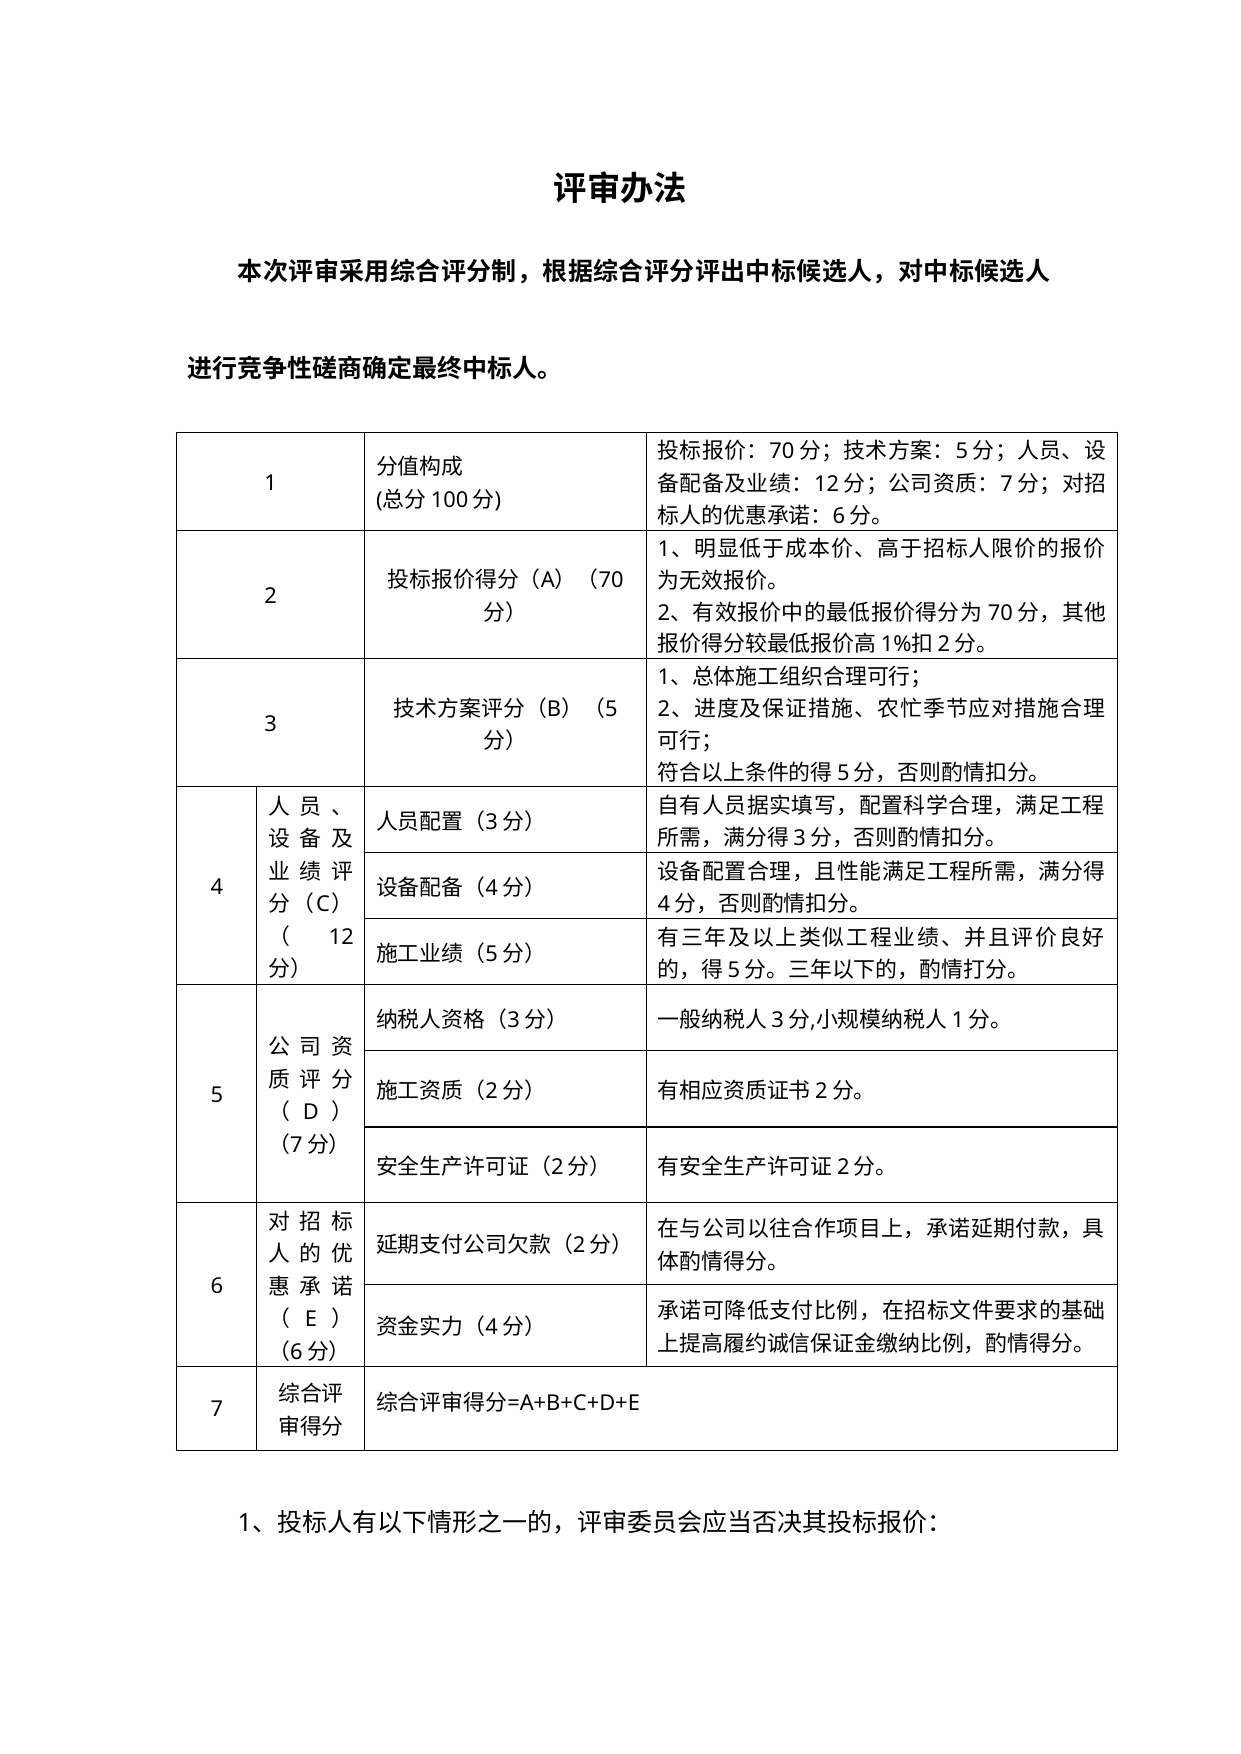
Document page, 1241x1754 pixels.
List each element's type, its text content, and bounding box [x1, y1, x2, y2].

table_cell 自有人员据实填写，配置科学合理，满足工程所需，满分得3分，否则酌情扣分。 [647, 787, 1117, 852]
table_cell 纳税人资格（3分） [365, 985, 646, 1050]
table_cell 一般纳税人3分,小规模纳税人1分。 [647, 985, 1117, 1050]
table_cell 2 [177, 531, 364, 658]
table_cell 设备配备（4分） [365, 853, 646, 918]
table_cell 在与公司以往合作项目上，承诺延期付款，具体酌情得分。 [647, 1203, 1117, 1284]
table_cell 对招标人的优惠承诺（E）（6分） [257, 1203, 364, 1366]
text 本次评审采用综合评分制，根据综合评分评出中标候选人，对中标候选人进行竞争性磋商确定最终中标人。 [187, 251, 1053, 413]
table_cell 综合评审得分 [257, 1367, 364, 1450]
table_cell 6 [177, 1203, 256, 1366]
table_cell 3 [177, 659, 364, 786]
table_cell 7 [177, 1367, 256, 1450]
table_cell 设备配置合理，且性能满足工程所需，满分得4分，否则酌情扣分。 [647, 853, 1117, 918]
table_cell 5 [177, 985, 256, 1202]
table_header 分值构成 (总分100分) [365, 433, 646, 530]
table_cell 有三年及以上类似工程业绩、并且评价良好的，得5分。三年以下的，酌情打分。 [647, 919, 1117, 984]
table_cell 人员、设备及业绩评分（C）（12分） [257, 787, 364, 984]
table_cell 有安全生产许可证2分。 [647, 1128, 1117, 1202]
table_cell 投标报价得分（A）（70分） [365, 531, 646, 658]
table_cell 有相应资质证书2分。 [647, 1051, 1117, 1126]
table_header 1 [177, 433, 364, 530]
table_cell 人员配置（3分） [365, 787, 646, 852]
table_cell 施工资质（2分） [365, 1051, 646, 1126]
table_cell 公司资质评分（D）（7分） [257, 985, 364, 1202]
table_cell 资金实力（4分） [365, 1285, 646, 1366]
table_cell 承诺可降低支付比例，在招标文件要求的基础上提高履约诚信保证金缴纳比例，酌情得分。 [647, 1285, 1117, 1366]
text 评审办法 [187, 162, 1053, 227]
table_cell 1、总体施工组织合理可行； 2、进度及保证措施、农忙季节应对措施合理可行； 符合以上条件的得5分，否则酌情扣分。 [647, 659, 1117, 786]
table_cell 4 [177, 787, 256, 984]
table_cell 综合评审得分=A+B+C+D+E [365, 1367, 1117, 1450]
table_cell 安全生产许可证（2分） [365, 1128, 646, 1202]
table_cell 施工业绩（5分） [365, 919, 646, 984]
table_header 投标报价：70分；技术方案：5分；人员、设备配备及业绩：12分；公司资质：7分；对招标人的优惠承诺：6分。 [647, 433, 1117, 530]
table_cell 延期支付公司欠款（2分） [365, 1203, 646, 1284]
table_cell 1、明显低于成本价、高于招标人限价的报价为无效报价。 2、有效报价中的最低报价得分为70分，其他报价得分较最低报价高1%扣2分。 [647, 531, 1117, 658]
table_cell 技术方案评分（B）（5分） [365, 659, 646, 786]
text 1、投标人有以下情形之一的，评审委员会应当否决其投标报价： [187, 1502, 1042, 1538]
